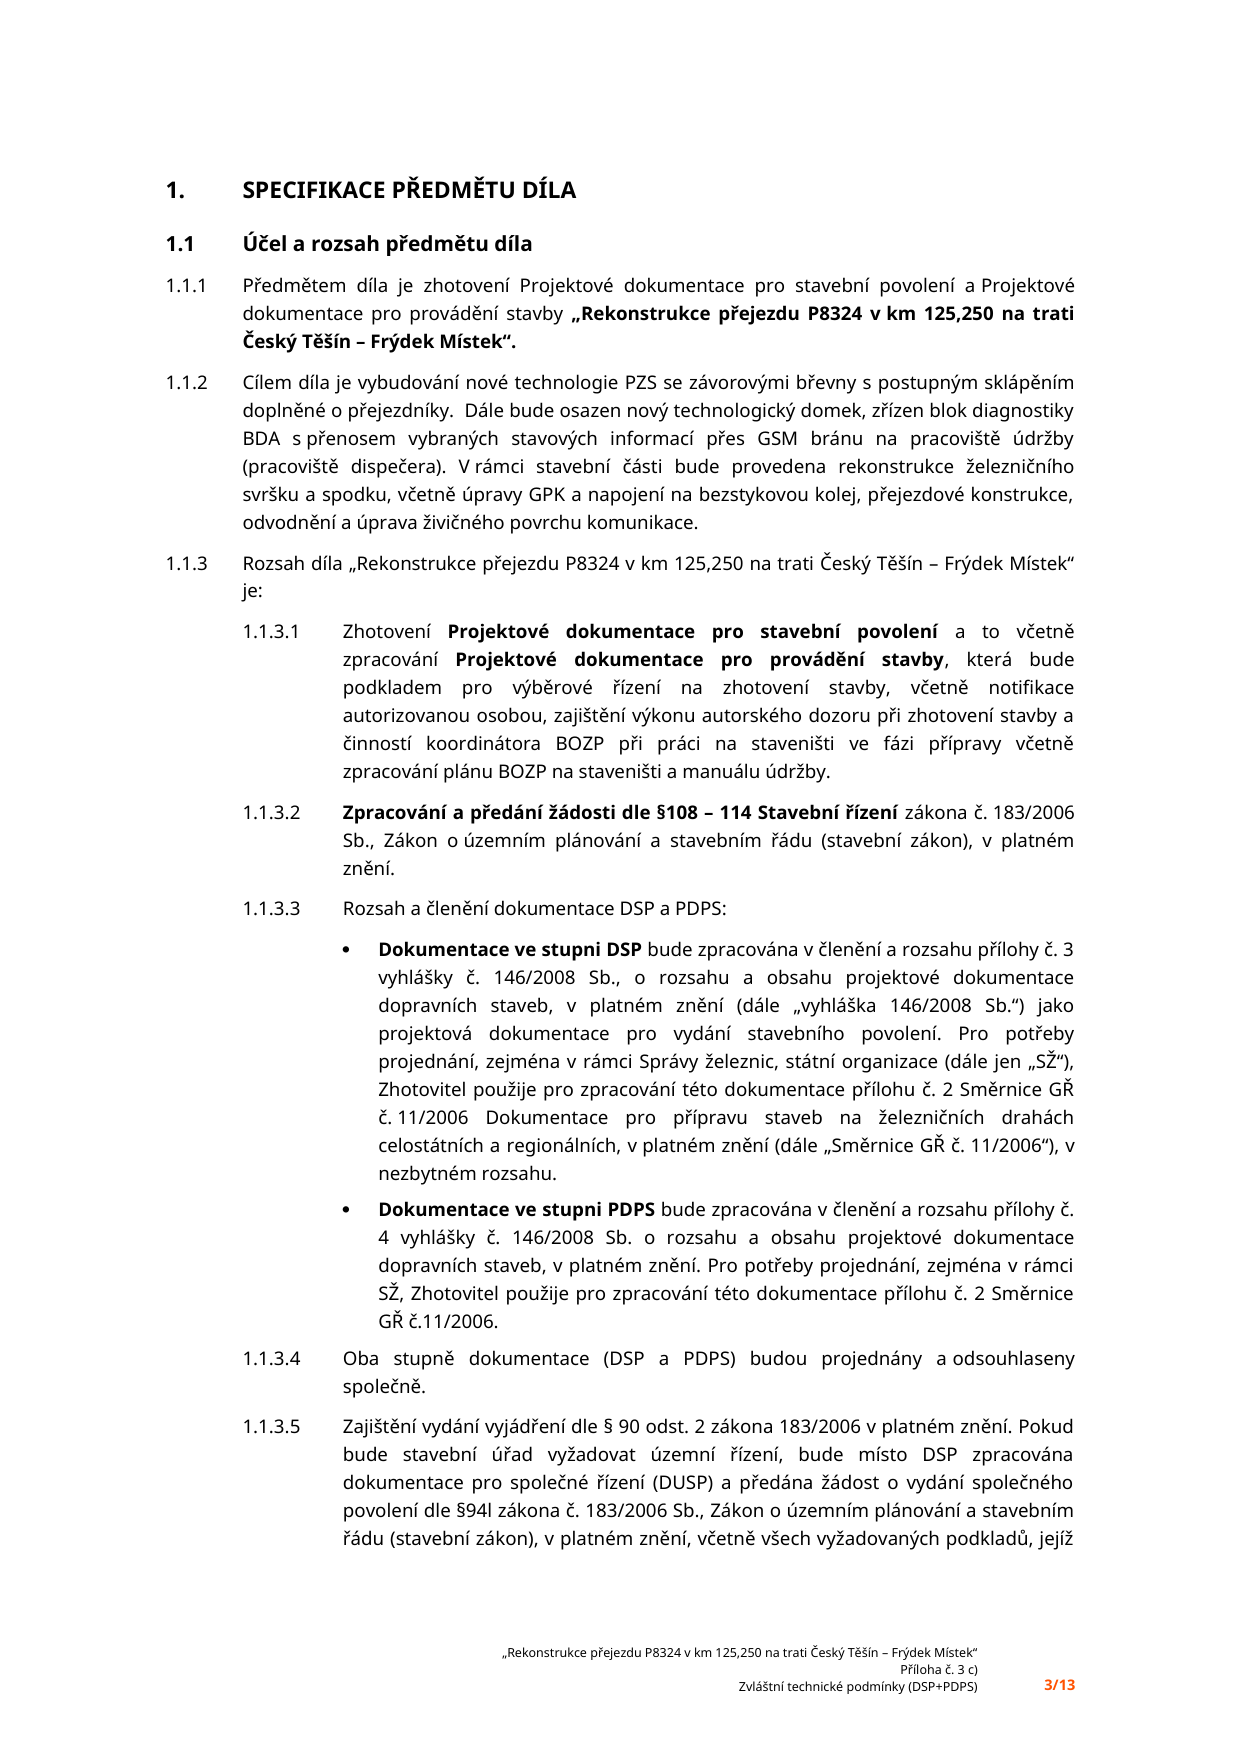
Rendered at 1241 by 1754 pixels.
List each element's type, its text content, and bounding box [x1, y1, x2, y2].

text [242, 1413, 1075, 1551]
text Dokumentace ve stupni PDPS bude zpracována v členění a rozsahu přílohy č. 4 vyhlášky č. 146/2008 Sb. o rozsahu a obsahu projektové dokumentace dopravních staveb, v platném znění. Pro potřeby projednání, zejména v rámci SŽ, Zhotovitel použije pro zpracování této dokumentace přílohu č. 2 Směrnice GŘ č.11/2006. [343, 1197, 1075, 1334]
text Rozsah díla „Rekonstrukce přejezdu P8324 v km 125,250 na trati Český Těšín – Frýdek Místek“ je: [165, 550, 1075, 603]
text Oba stupně dokumentace (DSP a PDPS) budou projednány a odsouhlaseny společně. [242, 1345, 1075, 1398]
text Účel a rozsah předmětu díla [165, 229, 1075, 257]
text SPECIFIKACE PŘEDMĚTU DÍLA [165, 174, 1075, 205]
text Rozsah a členění dokumentace DSP a PDPS: [242, 896, 1075, 921]
text Dokumentace ve stupni DSP bude zpracována v členění a rozsahu přílohy č. 3 vyhlášky č. 146/2008 Sb., o rozsahu a obsahu projektové dokumentace dopravních staveb, v platném znění (dále „vyhláška 146/2008 Sb.“) jako projektová dokumentace pro vydání stavebního povolení. Pro potřeby projednání, zejména v rámci Správy železnic, státní organizace (dále jen „SŽ“), Zhotovitel použije pro zpracování této dokumentace přílohu č. 2 Směrnice GŘ č. 11/2006 Dokumentace pro přípravu staveb na železničních drahách celostátních a regionálních, v platném znění (dále „Směrnice GŘ č. 11/2006“), v nezbytném rozsahu. [343, 936, 1075, 1186]
text Cílem díla je vybudování nové technologie PZS se závorovými břevny s postupným sklápěním doplněné o přejezdníky. Dále bude osazen nový technologický domek, zřízen blok diagnostiky BDA s přenosem vybraných stavových informací přes GSM bránu na pracoviště údržby (pracoviště dispečera). V rámci stavební části bude provedena rekonstrukce železničního svršku a spodku, včetně úpravy GPK a napojení na bezstykovou kolej, přejezdové konstrukce, odvodnění a úprava živičného povrchu komunikace. [165, 369, 1075, 535]
text Předmětem díla je zhotovení Projektové dokumentace pro stavební povolení a Projektové dokumentace pro provádění stavby „Rekonstrukce přejezdu P8324 v km 125,250 na trati Český Těšín – Frýdek Místek“. [165, 273, 1075, 354]
text Zpracování a předání žádosti dle §108 – 114 Stavební řízení zákona č. 183/2006 Sb., Zákon o územním plánování a stavebním řádu (stavební zákon), v platném znění. [242, 799, 1075, 881]
text Zhotovení Projektové dokumentace pro stavební povolení a to včetně zpracování Projektové dokumentace pro provádění stavby, která bude podkladem pro výběrové řízení na zhotovení stavby, včetně notifikace autorizovanou osobou, zajištění výkonu autorského dozoru při zhotovení stavby a činností koordinátora BOZP při práci na staveništi ve fázi přípravy včetně zpracování plánu BOZP na staveništi a manuálu údržby. [242, 618, 1075, 784]
